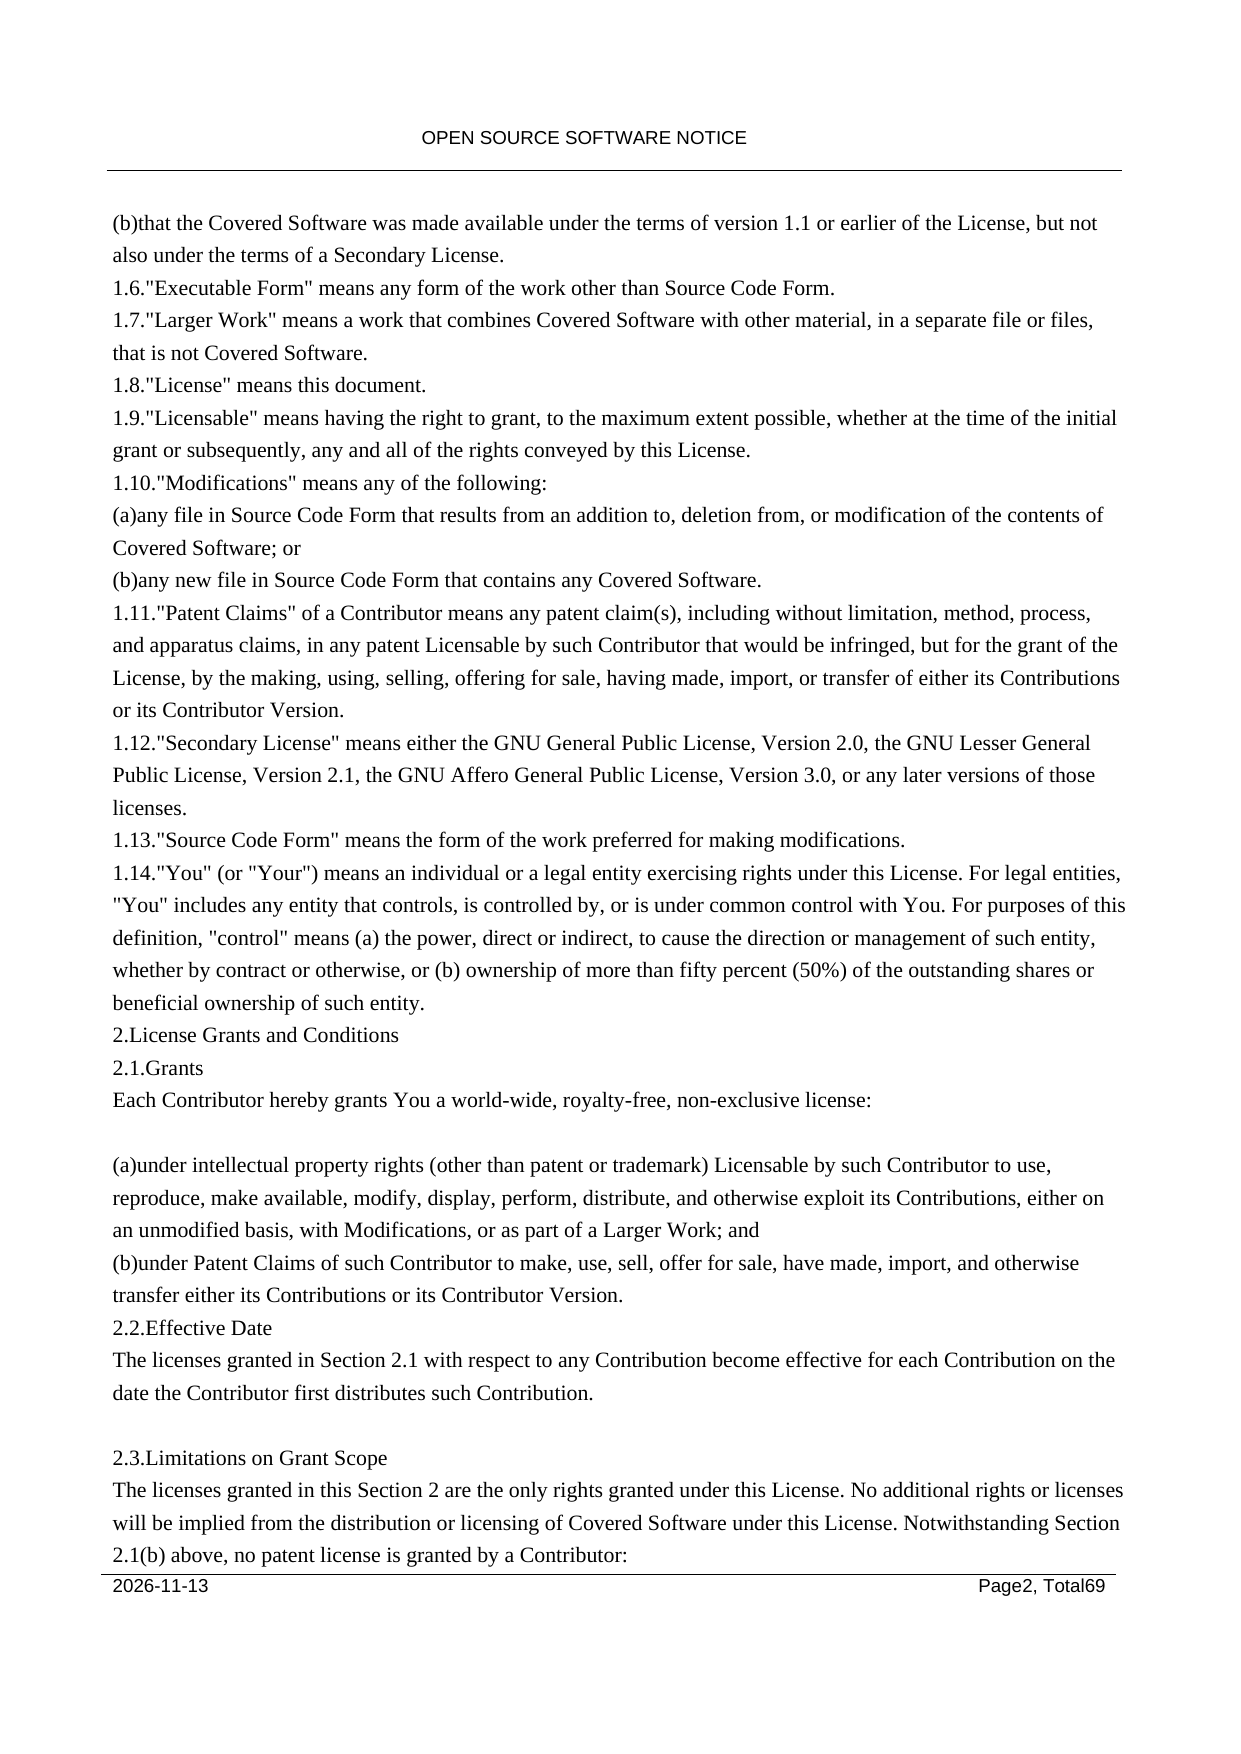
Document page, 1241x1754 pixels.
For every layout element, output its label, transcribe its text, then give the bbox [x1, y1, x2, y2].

text 2.License Grants and Conditions [112, 1019, 1128, 1051]
text 2.3.Limitations on Grant Scope [112, 1441, 1128, 1474]
text 1.7."Larger Work" means a work that combines Covered Software with other material, in a separate file or files, that is not Covered Software. [112, 304, 1128, 369]
text The licenses granted in Section 2.1 with respect to any Contribution become effective for each Contribution on the date the Contributor first distributes such Contribution. [112, 1344, 1128, 1409]
text 1.11."Patent Claims" of a Contributor means any patent claim(s), including without limitation, method, process, and apparatus claims, in any patent Licensable by such Contributor that would be infringed, but for the grant of the License, by the making, using, selling, offering for sale, having made, import, or transfer of either its Contributions or its Contributor Version. [112, 596, 1128, 726]
text 1.14."You" (or "Your") means an individual or a legal entity exercising rights under this License. For legal entities, "You" includes any entity that controls, is controlled by, or is under common control with You. For purposes of this definition, "control" means (a) the power, direct or indirect, to cause the direction or management of such entity, whether by contract or otherwise, or (b) ownership of more than fifty percent (50%) of the outstanding shares or beneficial ownership of such entity. [112, 856, 1128, 1019]
text (a)any file in Source Code Form that results from an addition to, deletion from, or modification of the contents of Covered Software; or [112, 499, 1128, 564]
text The licenses granted in this Section 2 are the only rights granted under this License. No additional rights or licenses will be implied from the distribution or licensing of Covered Software under this License. Notwithstanding Section 2.1(b) above, no patent license is granted by a Contributor: [112, 1474, 1128, 1571]
text 1.13."Source Code Form" means the form of the work preferred for making modifications. [112, 824, 1128, 856]
text (b)that the Covered Software was made available under the terms of version 1.1 or earlier of the License, but not also under the terms of a Secondary License. [112, 206, 1128, 271]
text 1.10."Modifications" means any of the following: [112, 466, 1128, 499]
text 1.12."Secondary License" means either the GNU General Public License, Version 2.0, the GNU Lesser General Public License, Version 2.1, the GNU Affero General Public License, Version 3.0, or any later versions of those licenses. [112, 726, 1128, 824]
text 2.2.Effective Date [112, 1311, 1128, 1344]
text (b)any new file in Source Code Form that contains any Covered Software. [112, 564, 1128, 596]
text (b)under Patent Claims of such Contributor to make, use, sell, offer for sale, have made, import, and otherwise transfer either its Contributions or its Contributor Version. [112, 1246, 1128, 1311]
text (a)under intellectual property rights (other than patent or trademark) Licensable by such Contributor to use, reproduce, make available, modify, display, perform, distribute, and otherwise exploit its Contributions, either on an unmodified basis, with Modifications, or as part of a Larger Work; and [112, 1149, 1128, 1246]
text 1.9."Licensable" means having the right to grant, to the maximum extent possible, whether at the time of the initial grant or subsequently, any and all of the rights conveyed by this License. [112, 401, 1128, 466]
text 2.1.Grants [112, 1051, 1128, 1084]
text 1.8."License" means this document. [112, 369, 1128, 401]
text 1.6."Executable Form" means any form of the work other than Source Code Form. [112, 271, 1128, 304]
text Each Contributor hereby grants You a world-wide, royalty-free, non-exclusive license: [112, 1084, 1128, 1116]
